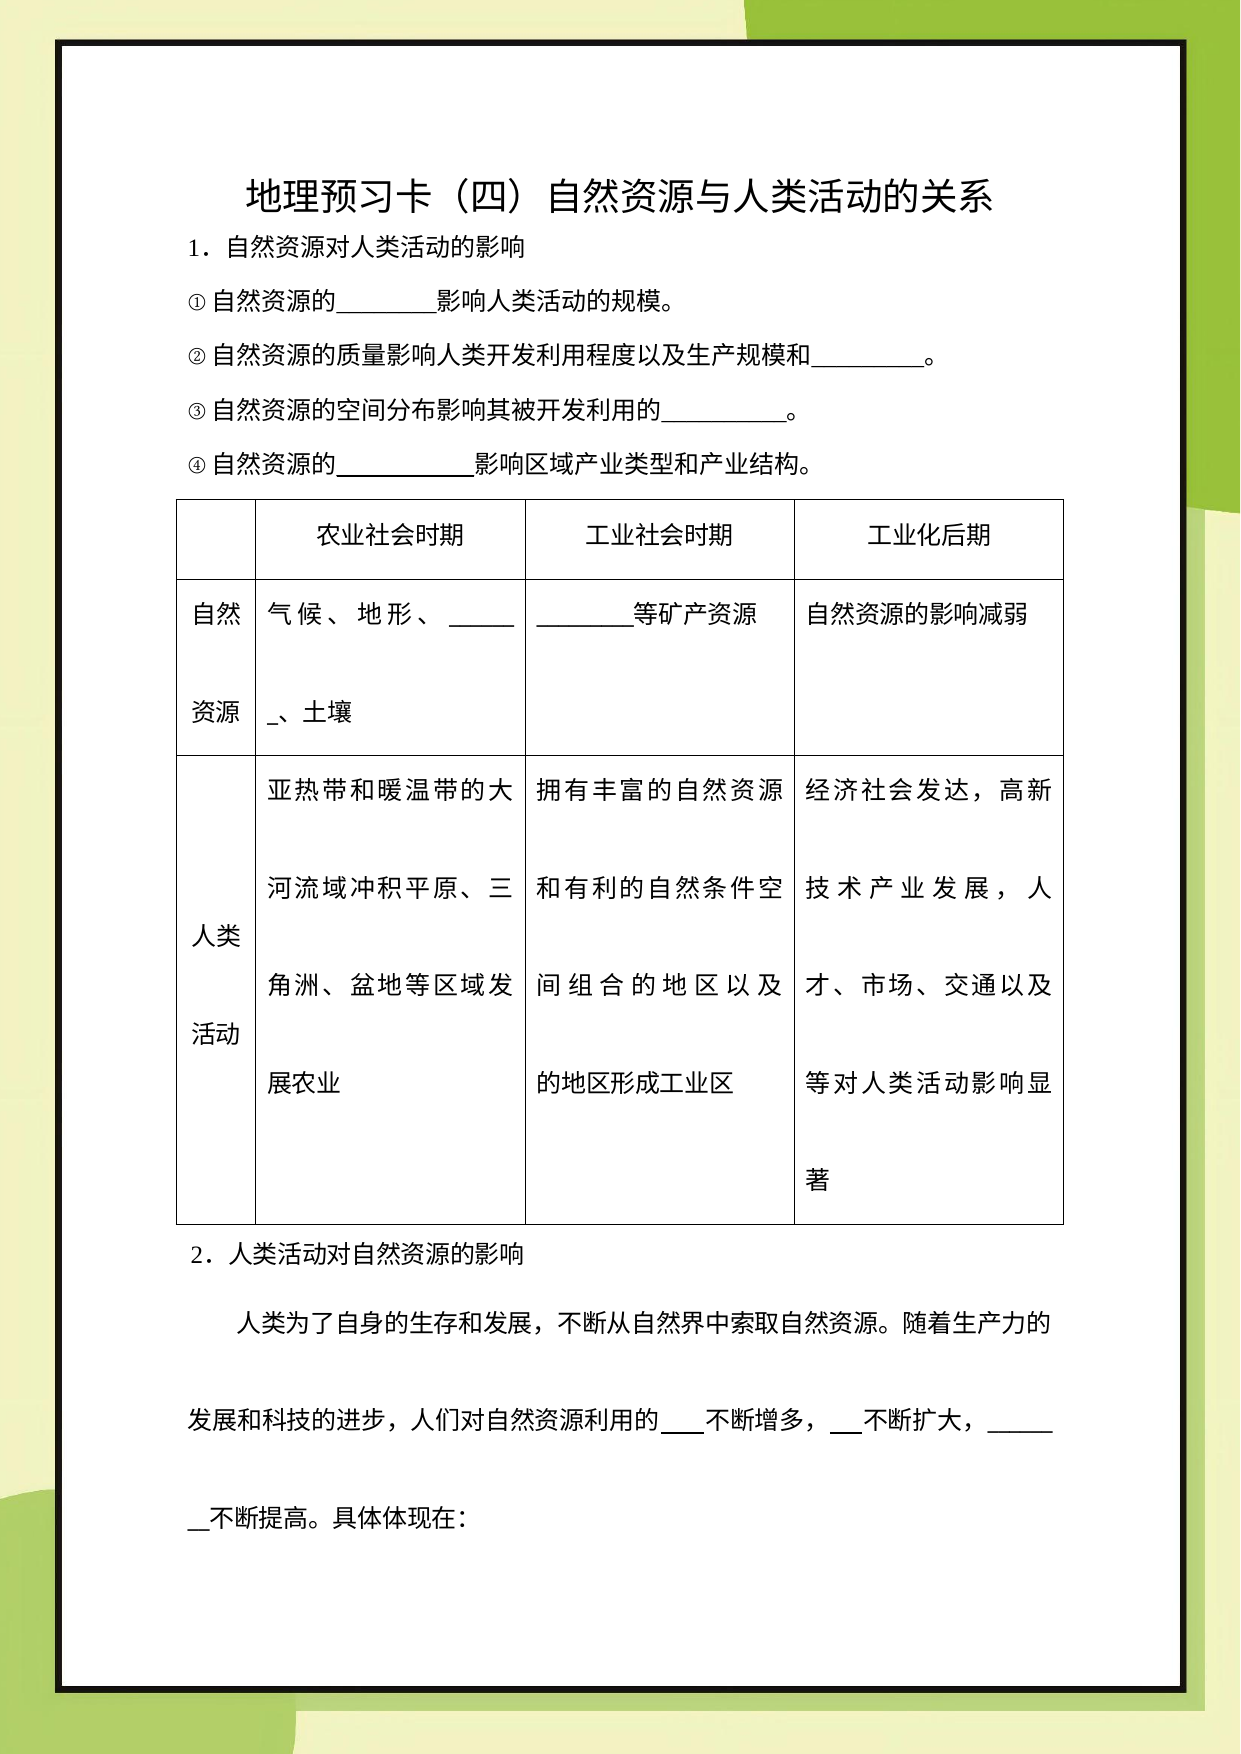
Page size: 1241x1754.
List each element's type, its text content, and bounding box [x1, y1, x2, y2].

table_cell 人类活动 [177, 756, 255, 1224]
list ①自然资源的________影响人类活动的规模。 [187, 281, 1053, 318]
table_cell 气候、地形、_______、土壤 [256, 580, 525, 755]
table_cell 亚热带和暖温带的大河流域冲积平原、三角洲、盆地等区域发展农业 [256, 756, 525, 1224]
table_cell _________等矿产资源 [526, 580, 794, 755]
text 人类为了自身的生存和发展，不断从自然界中索取自然资源。随着生产力的发展和科技的进步，人们对自然资源利用的 不断增多， 不断扩大，________不断提高。具体体现在： [187, 1289, 1053, 1549]
text 地理预习卡（四）自然资源与人类活动的关系 [187, 162, 1053, 227]
table_header 农业社会时期 [256, 500, 525, 579]
table_cell 自然资源的影响减弱 [795, 580, 1063, 755]
table_cell 自然资源 [177, 580, 255, 755]
list 自然资源对人类活动的影响 [187, 227, 1053, 263]
list ②自然资源的质量影响人类开发利用程度以及生产规模和_________。 [187, 336, 1053, 372]
list ③自然资源的空间分布影响其被开发利用的__________。 [187, 390, 1053, 426]
picture [0, 0, 1241, 1754]
text 2．人类活动对自然资源的影响 [190, 1234, 1044, 1271]
table_header [177, 500, 255, 579]
table_header 工业社会时期 [526, 500, 794, 579]
table_header 工业化后期 [795, 500, 1063, 579]
table_cell 拥有丰富的自然资源和有利的自然条件空间组合的地区以及 的地区形成工业区 [526, 756, 794, 1224]
list ④自然资源的___________影响区域产业类型和产业结构。 [187, 444, 1053, 481]
table_cell 经济社会发达，高新技术产业发展，人才、市场、交通以及 等对人类活动影响显著 [795, 756, 1063, 1224]
